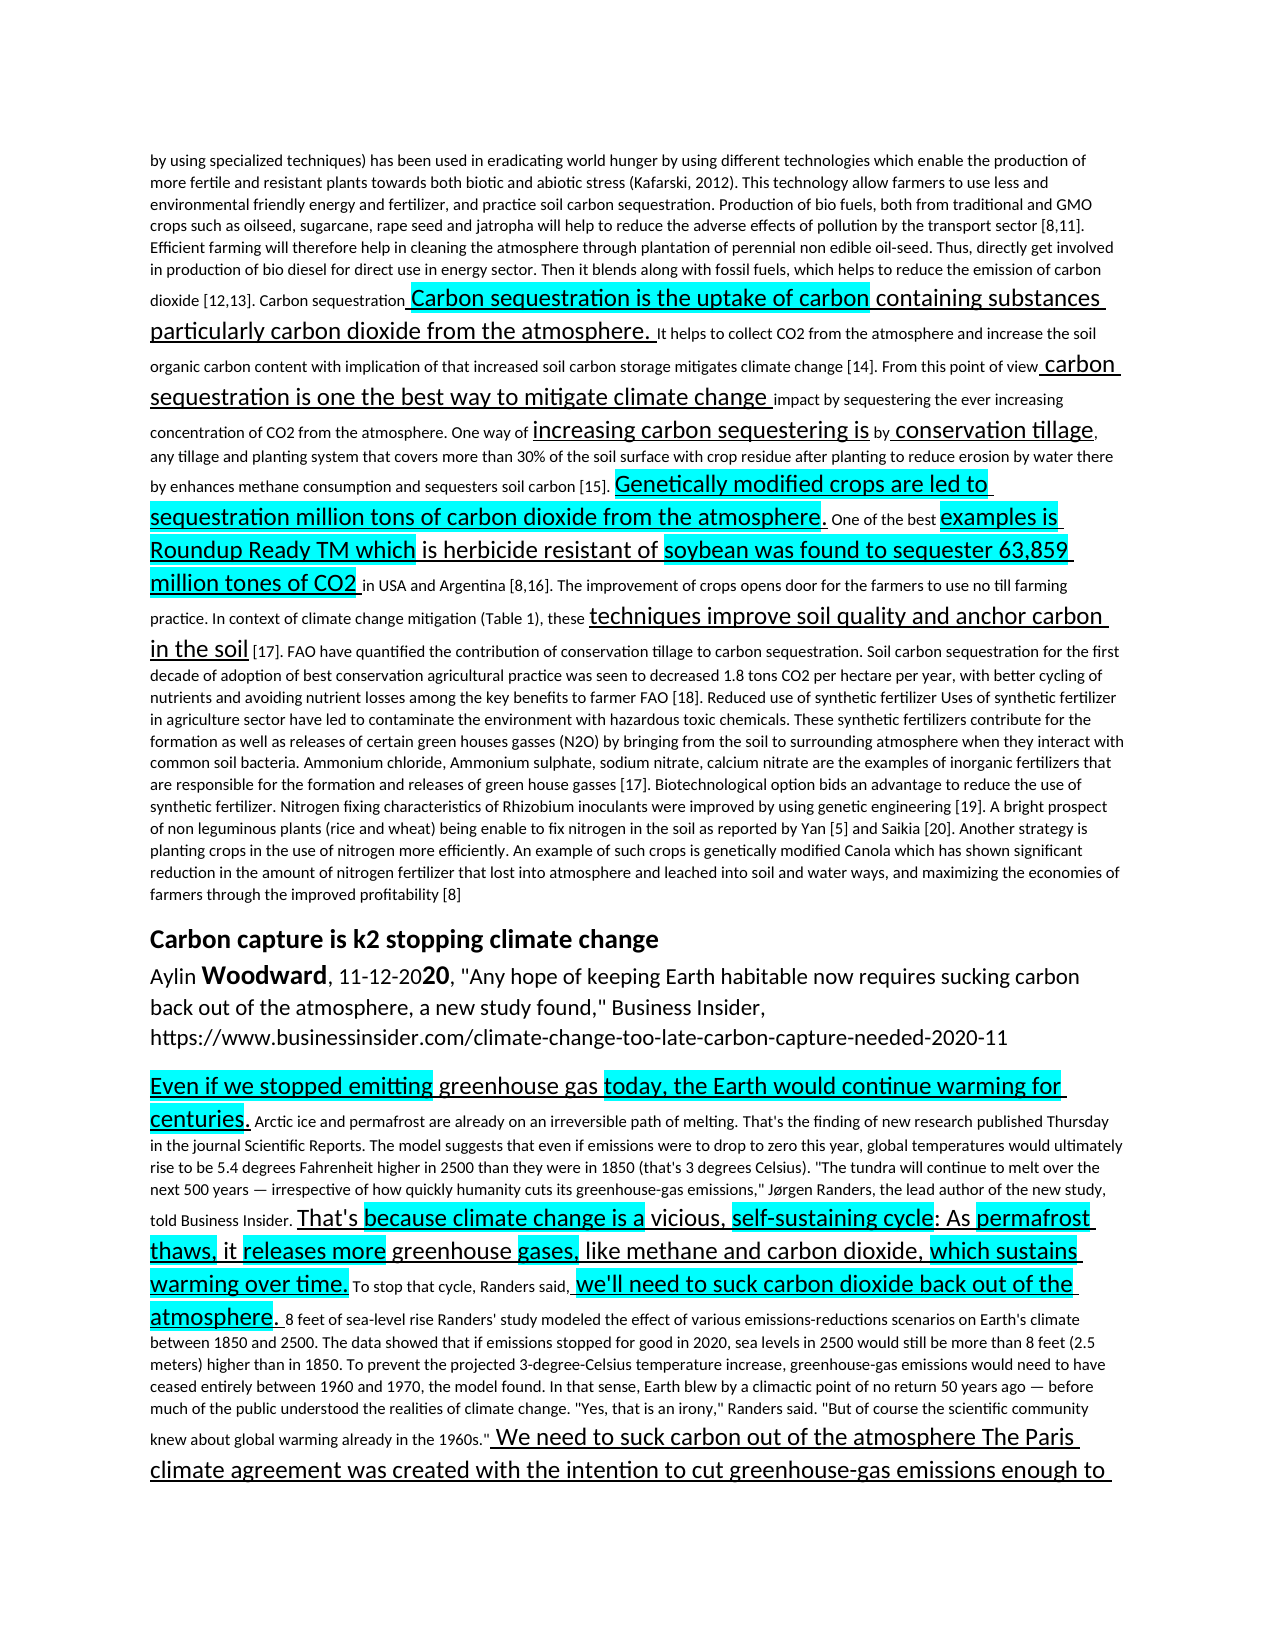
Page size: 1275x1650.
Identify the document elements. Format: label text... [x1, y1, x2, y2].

text Aylin Woodward, 11-12-2020, "Any hope of keeping Earth habitable now requires sucking carbon back out of the atmosphere, a new study found," Business Insider, https://www.businessinsider.com/climate-change-too-late-carbon-capture-needed-2020-11 [150, 958, 1125, 1052]
subtitle Carbon capture is k2 stopping climate change [150, 922, 1125, 956]
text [150, 150, 1125, 904]
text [150, 1070, 1125, 1484]
